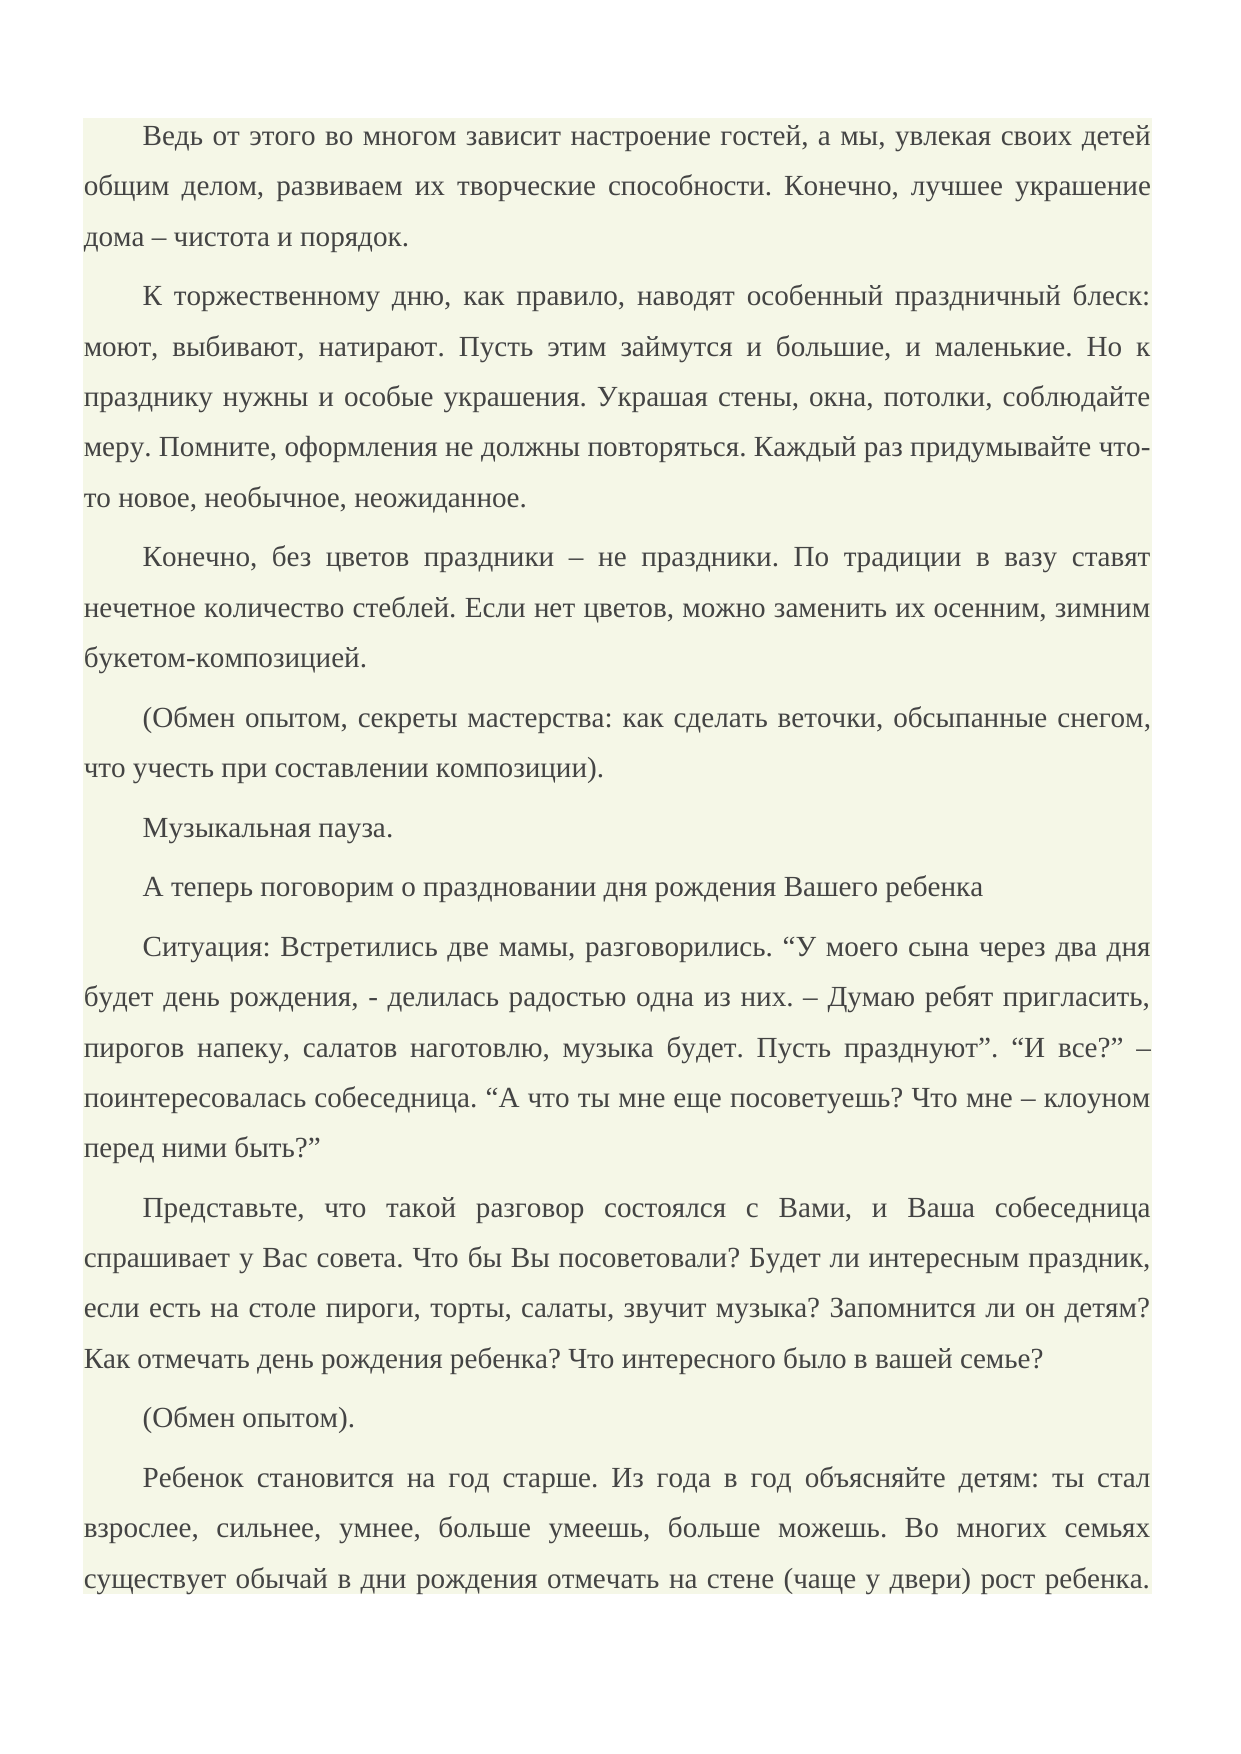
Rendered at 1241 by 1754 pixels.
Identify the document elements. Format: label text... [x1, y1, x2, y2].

text Ведь от этого во многом зависит настроение гостей, а мы, увлекая своих детей общим делом, развиваем их творческие способности. Конечно, лучшее украшение дома – чистота и порядок. [83, 118, 1152, 252]
text Конечно, без цветов праздники – не праздники. По традиции в вазу ставят нечетное количество стеблей. Если нет цветов, можно заменить их осенним, зимним букетом-композицией. [83, 539, 1152, 673]
text Представьте, что такой разговор состоялся с Вами, и Ваша собеседница спрашивает у Вас совета. Что бы Вы посоветовали? Будет ли интересным праздник, если есть на столе пироги, торты, салаты, звучит музыка? Запомнится ли он детям? Как отмечать день рождения ребенка? Что интересного было в вашей семье? [83, 1190, 1152, 1374]
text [83, 1460, 1152, 1594]
text (Обмен опытом). [83, 1401, 1152, 1434]
text Ситуация: Встретились две мамы, разговорились. “У моего сына через два дня будет день рождения, - делилась радостью одна из них. – Думаю ребят пригласить, пирогов напеку, салатов наготовлю, музыка будет. Пусть празднуют”. “И все?” – поинтересовалась собеседница. “А что ты мне еще посоветуешь? Что мне – клоуном перед ними быть?” [83, 929, 1152, 1164]
text А теперь поговорим о праздновании дня рождения Вашего ребенка [83, 869, 1152, 903]
text (Обмен опытом, секреты мастерства: как сделать веточки, обсыпанные снегом, что учесть при составлении композиции). [83, 700, 1152, 783]
text К торжественному дню, как правило, наводят особенный праздничный блеск: моют, выбивают, натирают. Пусть этим займутся и большие, и маленькие. Но к празднику нужны и особые украшения. Украшая стены, окна, потолки, соблюдайте меру. Помните, оформления не должны повторяться. Каждый раз придумывайте что-то новое, необычное, неожиданное. [83, 278, 1152, 513]
text Музыкальная пауза. [83, 810, 1152, 843]
